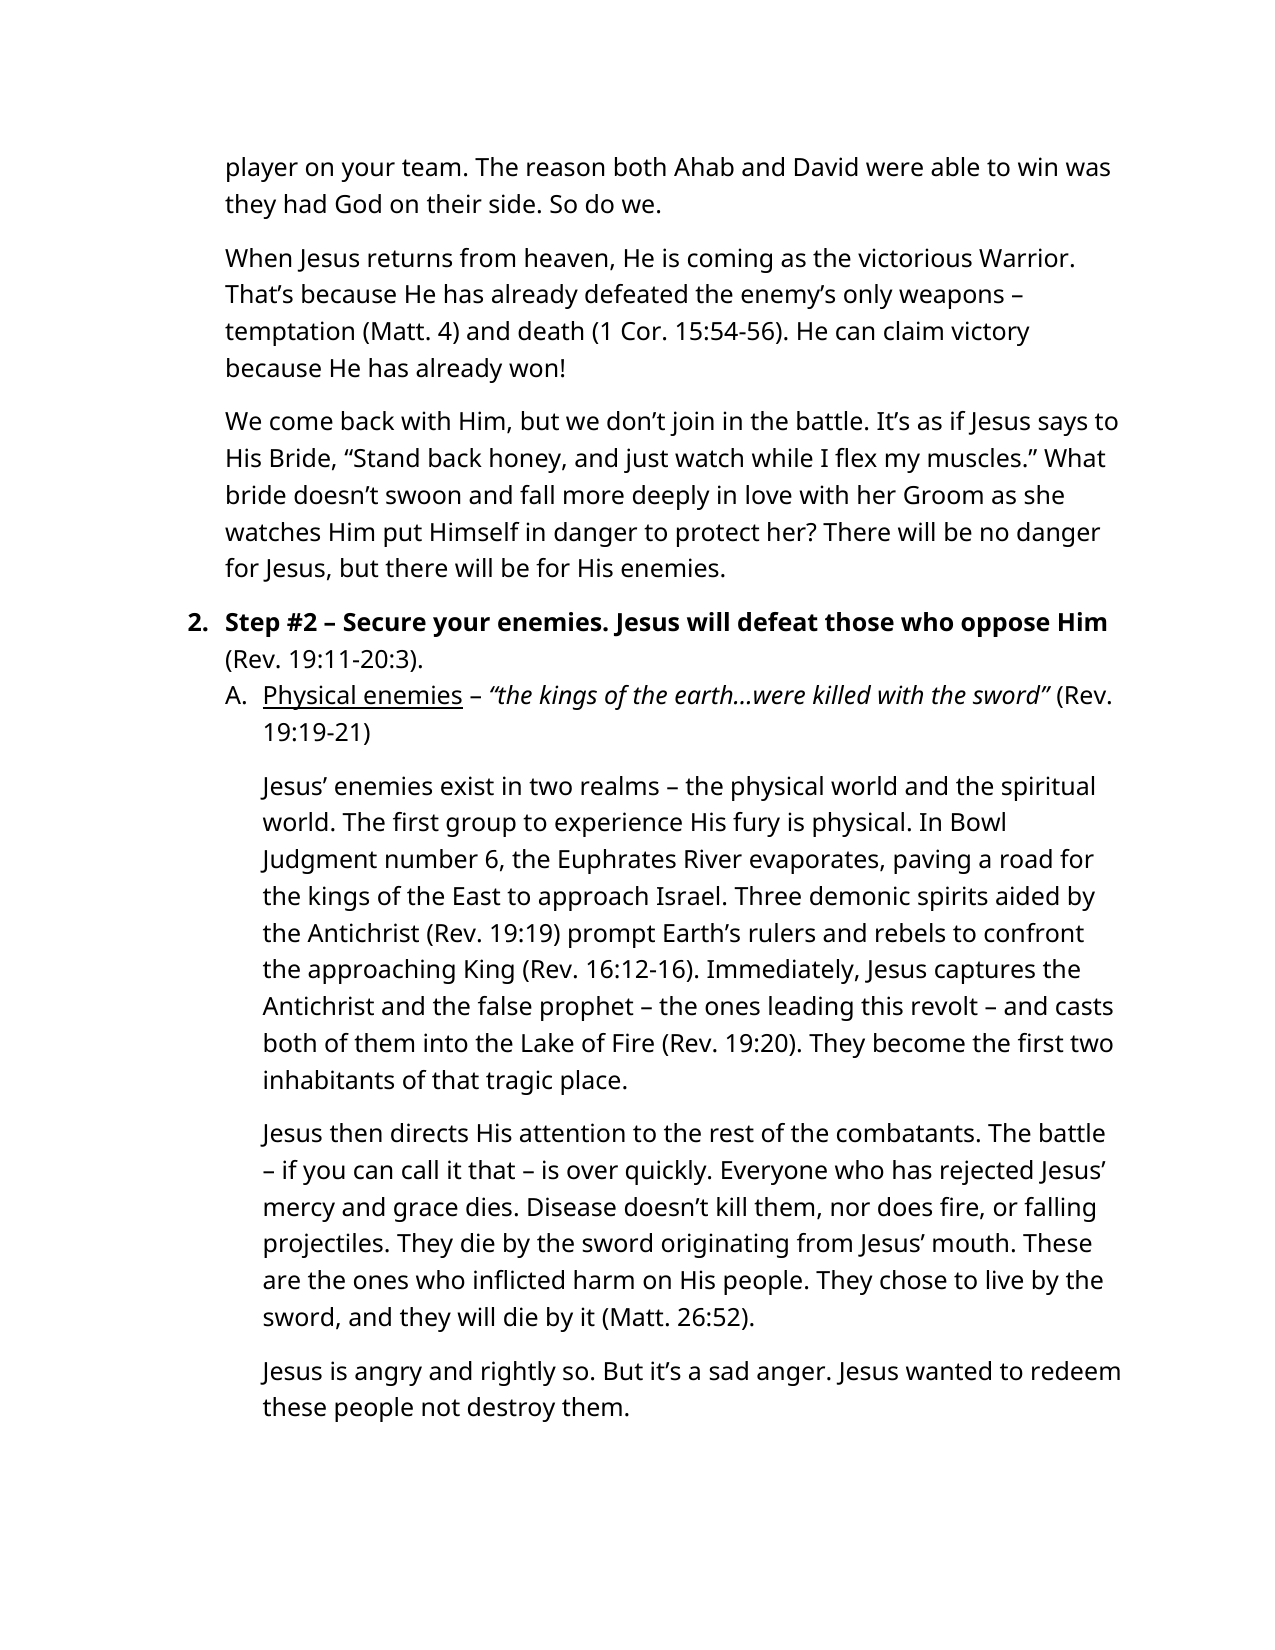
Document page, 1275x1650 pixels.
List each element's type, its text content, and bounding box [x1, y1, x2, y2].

text Jesus is angry and rightly so. But it’s a sad anger. Jesus wanted to redeem these people not destroy them. [262, 1353, 1125, 1424]
text Jesus’ enemies exist in two realms – the physical world and the spiritual world. The first group to experience His fury is physical. In Bowl Judgment number 6, the Euphrates River evaporates, paving a road for the kings of the East to approach Israel. Three demonic spirits aided by the Antichrist (Rev. 19:19) prompt Earth’s rulers and rebels to confront the approaching King (Rev. 16:12-16). Immediately, Jesus captures the Antichrist and the false prophet – the ones leading this revolt – and casts both of them into the Lake of Fire (Rev. 19:20). They become the first two inhabitants of that tragic place. [262, 768, 1125, 1096]
text We come back with Him, but we don’t join in the battle. It’s as if Jesus says to His Bride, “Stand back honey, and just watch while I flex my muscles.” What bride doesn’t swoon and fall more deeply in love with her Groom as she watches Him put Himself in danger to protect her? There will be no danger for Jesus, but there will be for His enemies. [225, 404, 1125, 585]
text When Jesus returns from heaven, He is coming as the victorious Warrior. That’s because He has already defeated the enemy’s only weapons – temptation (Matt. 4) and death (1 Cor. 15:54-56). He can claim victory because He has already won! [225, 240, 1125, 384]
list Step #2 – Secure your enemies. Jesus will defeat those who oppose Him (Rev. 19:11-20:3). [187, 604, 1125, 675]
text Jesus then directs His attention to the rest of the combatants. The battle – if you can call it that – is over quickly. Everyone who has rejected Jesus’ mercy and grace dies. Disease doesn’t kill them, nor does fire, or falling projectiles. They die by the sword originating from Jesus’ mouth. These are the ones who inflicted harm on His people. They chose to live by the sword, and they will die by it (Matt. 26:52). [262, 1116, 1125, 1334]
list Physical enemies – “the kings of the earth…were killed with the sword” (Rev. 19:19-21) [225, 678, 1125, 749]
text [225, 150, 1125, 221]
